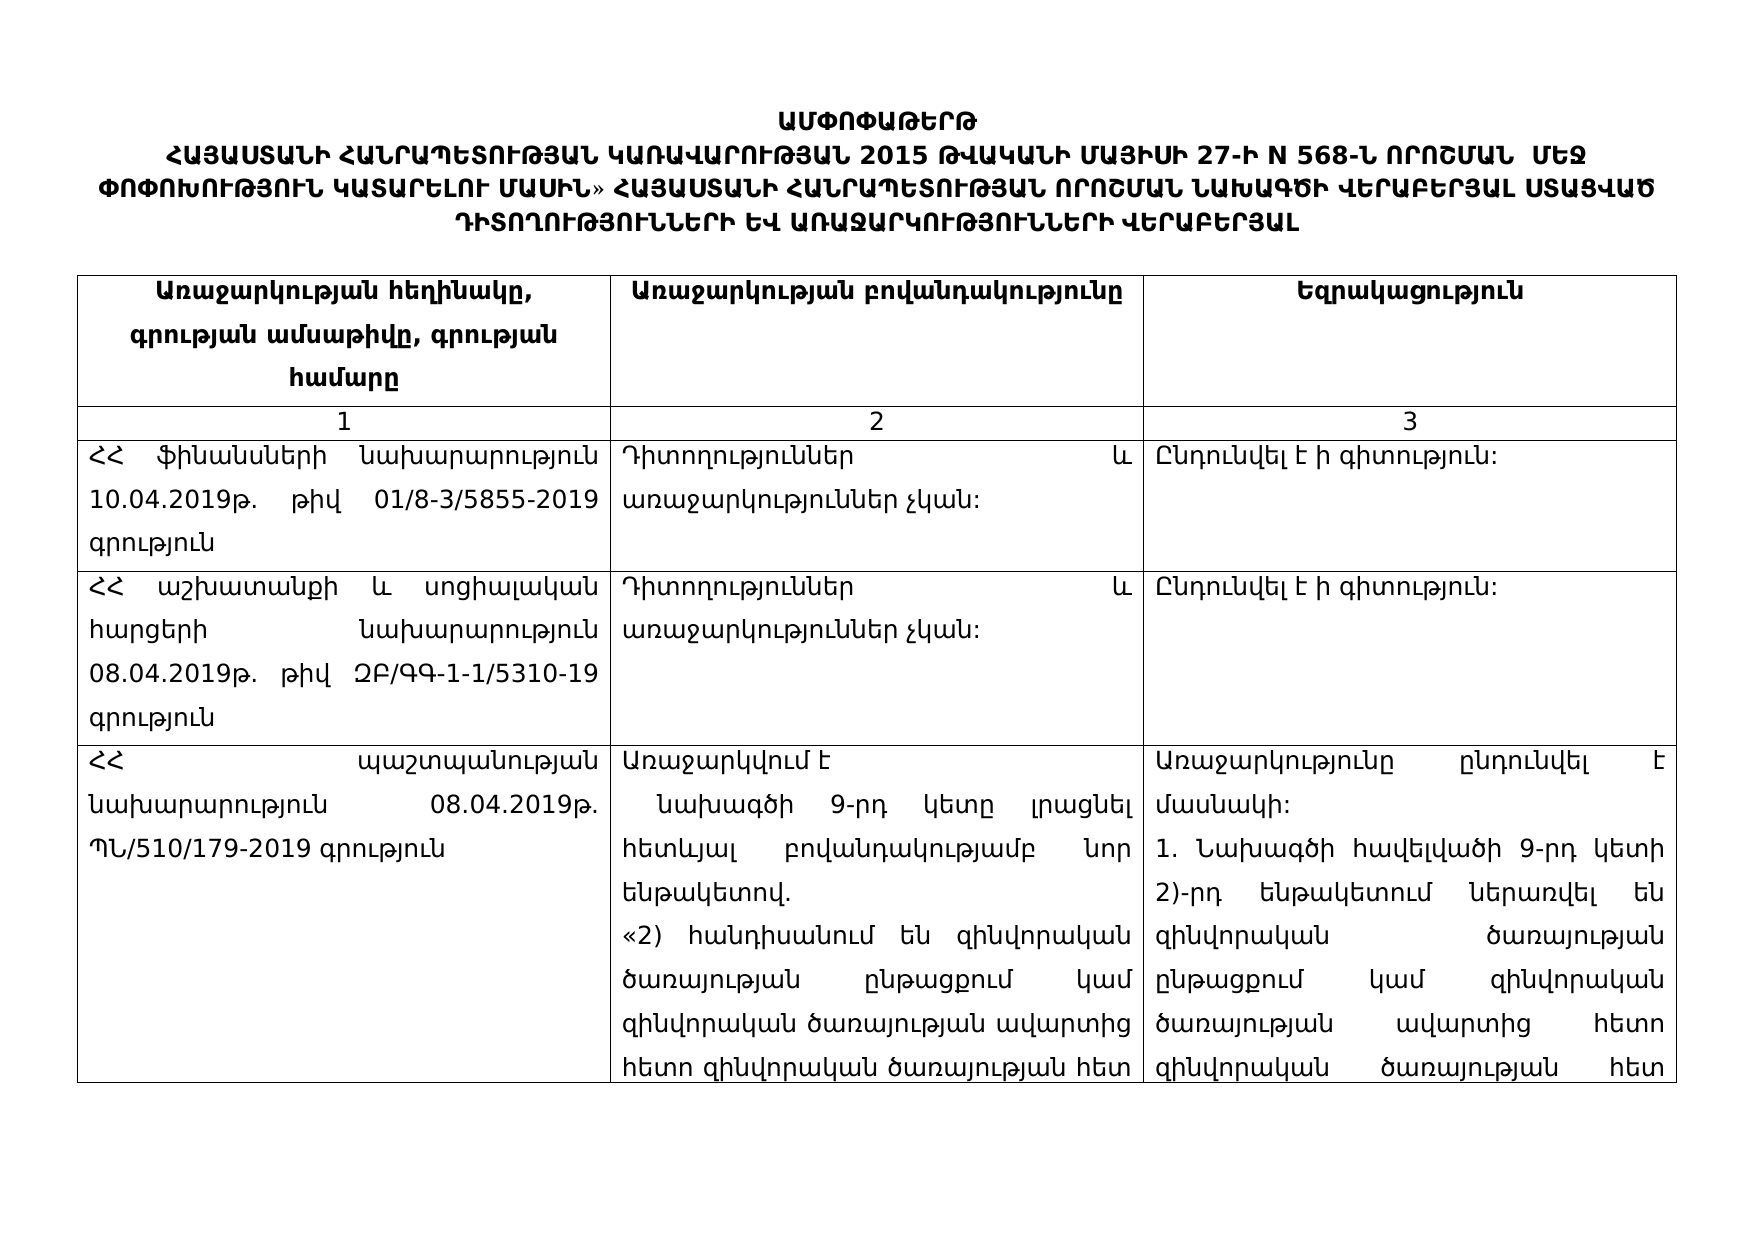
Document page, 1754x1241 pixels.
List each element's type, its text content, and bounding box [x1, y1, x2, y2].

table_header Առաջարկության հեղինակը, գրության ամսաթիվը, գրության համարը [78, 276, 610, 406]
table_header Առաջարկության բովանդակությունը [611, 276, 1143, 406]
table_cell ՀՀ ֆինանսների նախարարություն 10.04.2019թ. թիվ 01/8-3/5855-2019 գրություն [78, 441, 610, 571]
table_cell 3 [1144, 407, 1676, 440]
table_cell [1144, 746, 1676, 1082]
text ԱՄՓՈՓԱԹԵՐԹ [89, 107, 1665, 137]
table_cell Դիտողություններ և առաջարկություններ չկան: [611, 441, 1143, 571]
table_cell Դիտողություններ և առաջարկություններ չկան: [611, 572, 1143, 745]
table_cell Ընդունվել է ի գիտություն: [1144, 441, 1676, 571]
table_cell ՀՀ աշխատանքի և սոցիալական հարցերի նախարարություն 08.04.2019թ. թիվ ԶԲ/ԳԳ-1-1/5310-19 գրություն [78, 572, 610, 745]
table_cell 1 [78, 407, 610, 440]
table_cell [611, 746, 1143, 1082]
table_cell Ընդունվել է ի գիտություն: [1144, 572, 1676, 745]
text ՀԱՅԱՍՏԱՆԻ ՀԱՆՐԱՊԵՏՈՒԹՅԱՆ ԿԱՌԱՎԱՐՈՒԹՅԱՆ 2015 ԹՎԱԿԱՆԻ ՄԱՅԻՍԻ 27-Ի N 568-Ն ՈՐՈՇՄԱՆ ՄԵՋ ՓՈՓՈԽՈՒԹՅՈՒՆ ԿԱՏԱՐԵԼՈՒ ՄԱՍԻՆ ՀԱՅԱՍՏԱՆԻ ՀԱՆՐԱՊԵՏՈՒԹՅԱՆ ՈՐՈՇՄԱՆ ՆԱԽԱԳԾԻ ՎԵՐԱԲԵՐՅԱԼ ՍՏԱՑՎԱԾ ԴԻՏՈՂՈՒԹՅՈՒՆՆԵՐԻ ԵՎ առաջարկությունների ՎԵՐԱԲԵՐՅԱԼ [89, 141, 1665, 237]
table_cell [78, 746, 610, 1082]
table_cell 2 [611, 407, 1143, 440]
table_header Եզրակացություն [1144, 276, 1676, 406]
